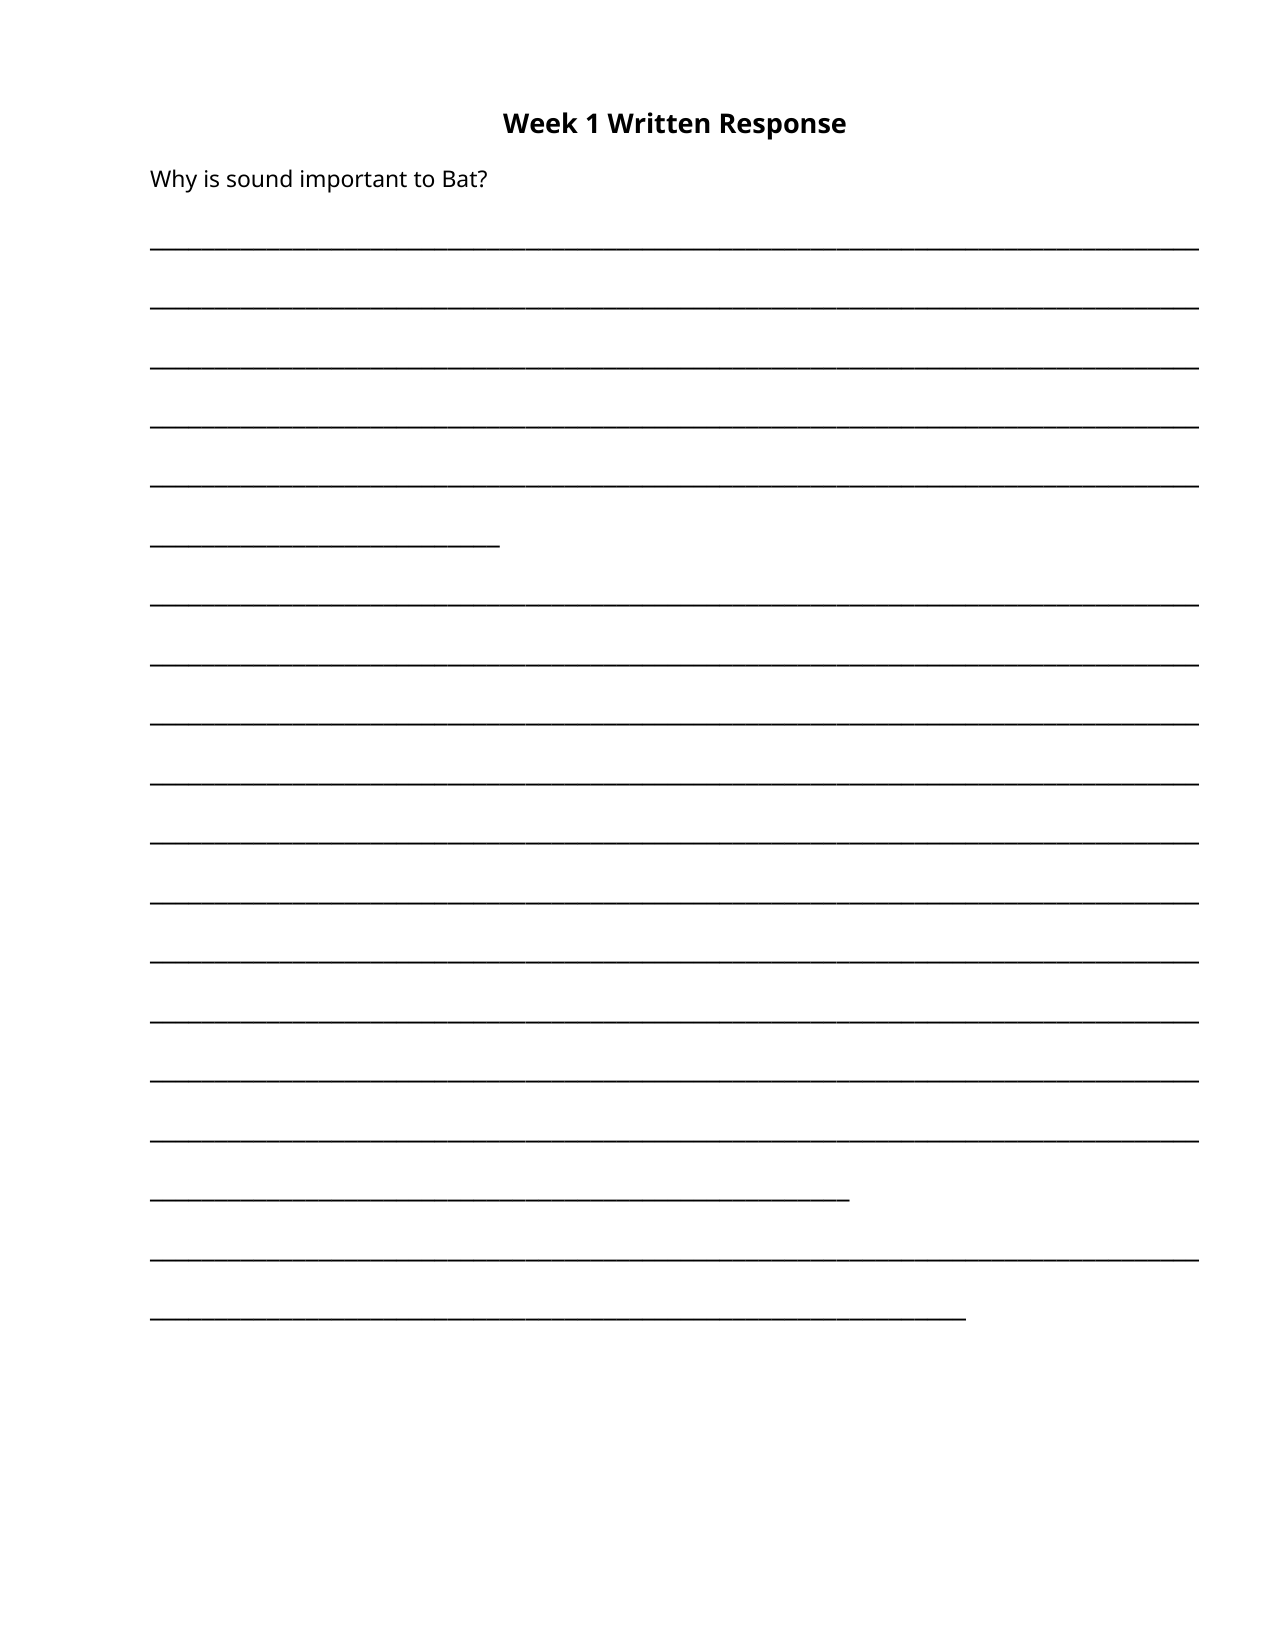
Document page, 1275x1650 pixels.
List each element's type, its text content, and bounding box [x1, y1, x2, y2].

text ________________________________________________________________________________________________________________________________________________________________________________________________________________________________________________________________________________________________________________________________________________________________________________________________________________________________________________ [150, 215, 1200, 552]
text Week 1 Written Response [150, 105, 1200, 142]
text Why is sound important to Bat? [150, 163, 1200, 194]
text ________________________________________________________________________________________________________________________________________________ [150, 1226, 1200, 1325]
text ________________________________________________________________________________________________________________________________________________________________________________________________________________________________________________________________________________________________________________________________________________________________________________________________________________________________________________________________________________________________________________________________________________________________________________________________________________________________________________________________________________________________________________________________________________________________________________________________________________________________________________________________________________________________ [150, 572, 1200, 1206]
